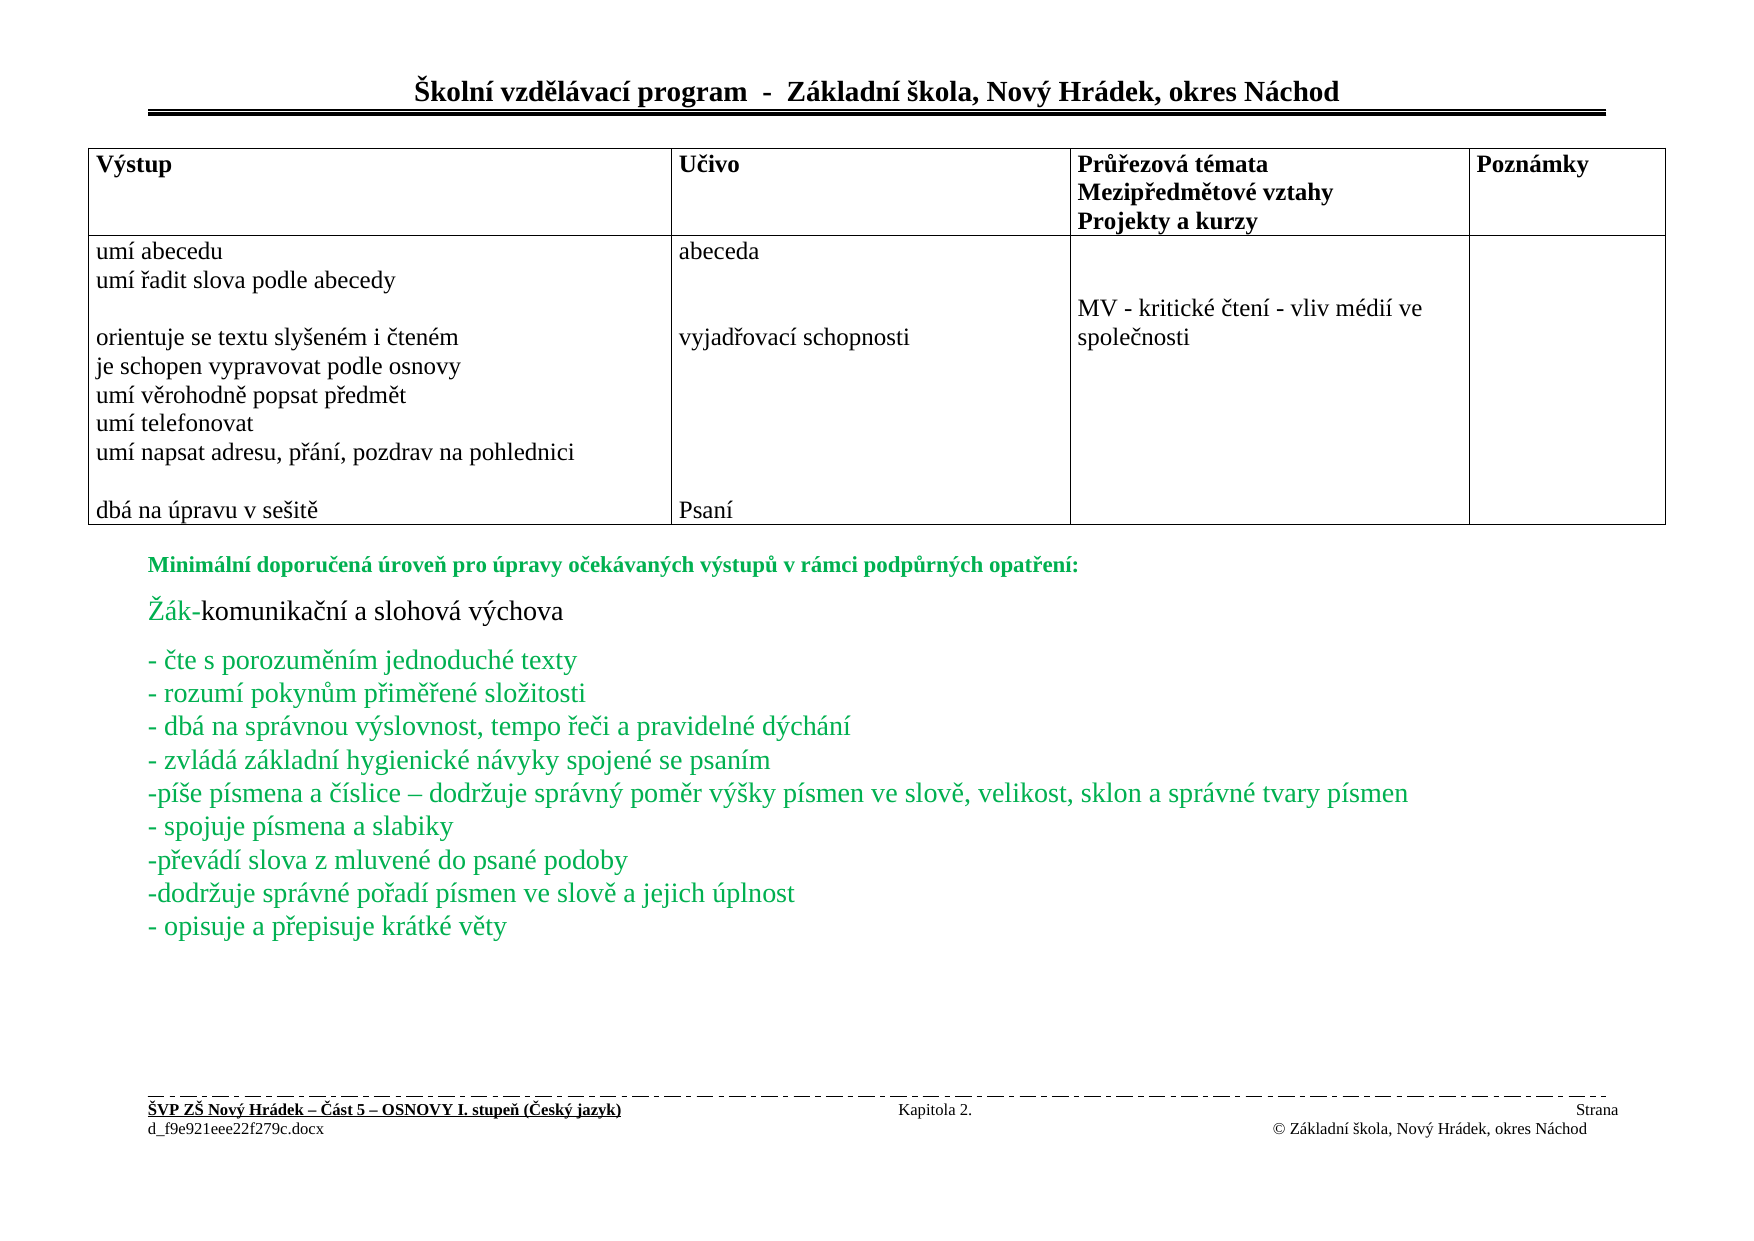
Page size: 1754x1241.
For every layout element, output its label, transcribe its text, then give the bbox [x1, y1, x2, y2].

table_header Učivo [672, 149, 1070, 235]
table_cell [1071, 236, 1469, 523]
table_header Průřezová témata Mezipředmětové vztahy Projekty a kurzy [1071, 149, 1469, 235]
text Minimální doporučená úroveň pro úpravy očekávaných výstupů v rámci podpůrných opatření: [148, 551, 1606, 577]
text - čte s porozuměním jednoduché texty - rozumí pokynům přiměřené složitosti - dbá na správnou výslovnost, tempo řeči a pravidelné dýchání - zvládá základní hygienické návyky spojené se psaním -píše písmena a číslice – dodržuje správný poměr výšky písmen ve slově, velikost, sklon a správné tvary písmen - spojuje písmena a slabiky -převádí slova z mluvené do psané podoby -dodržuje správné pořadí písmen ve slově a jejich úplnost - opisuje a přepisuje krátké věty [148, 642, 1606, 942]
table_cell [89, 236, 671, 523]
table_cell [1470, 236, 1665, 523]
text Žák-komunikační a slohová výchova [148, 593, 1606, 626]
table_header Výstup [89, 149, 671, 235]
table_header Poznámky [1470, 149, 1665, 235]
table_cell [672, 236, 1070, 523]
